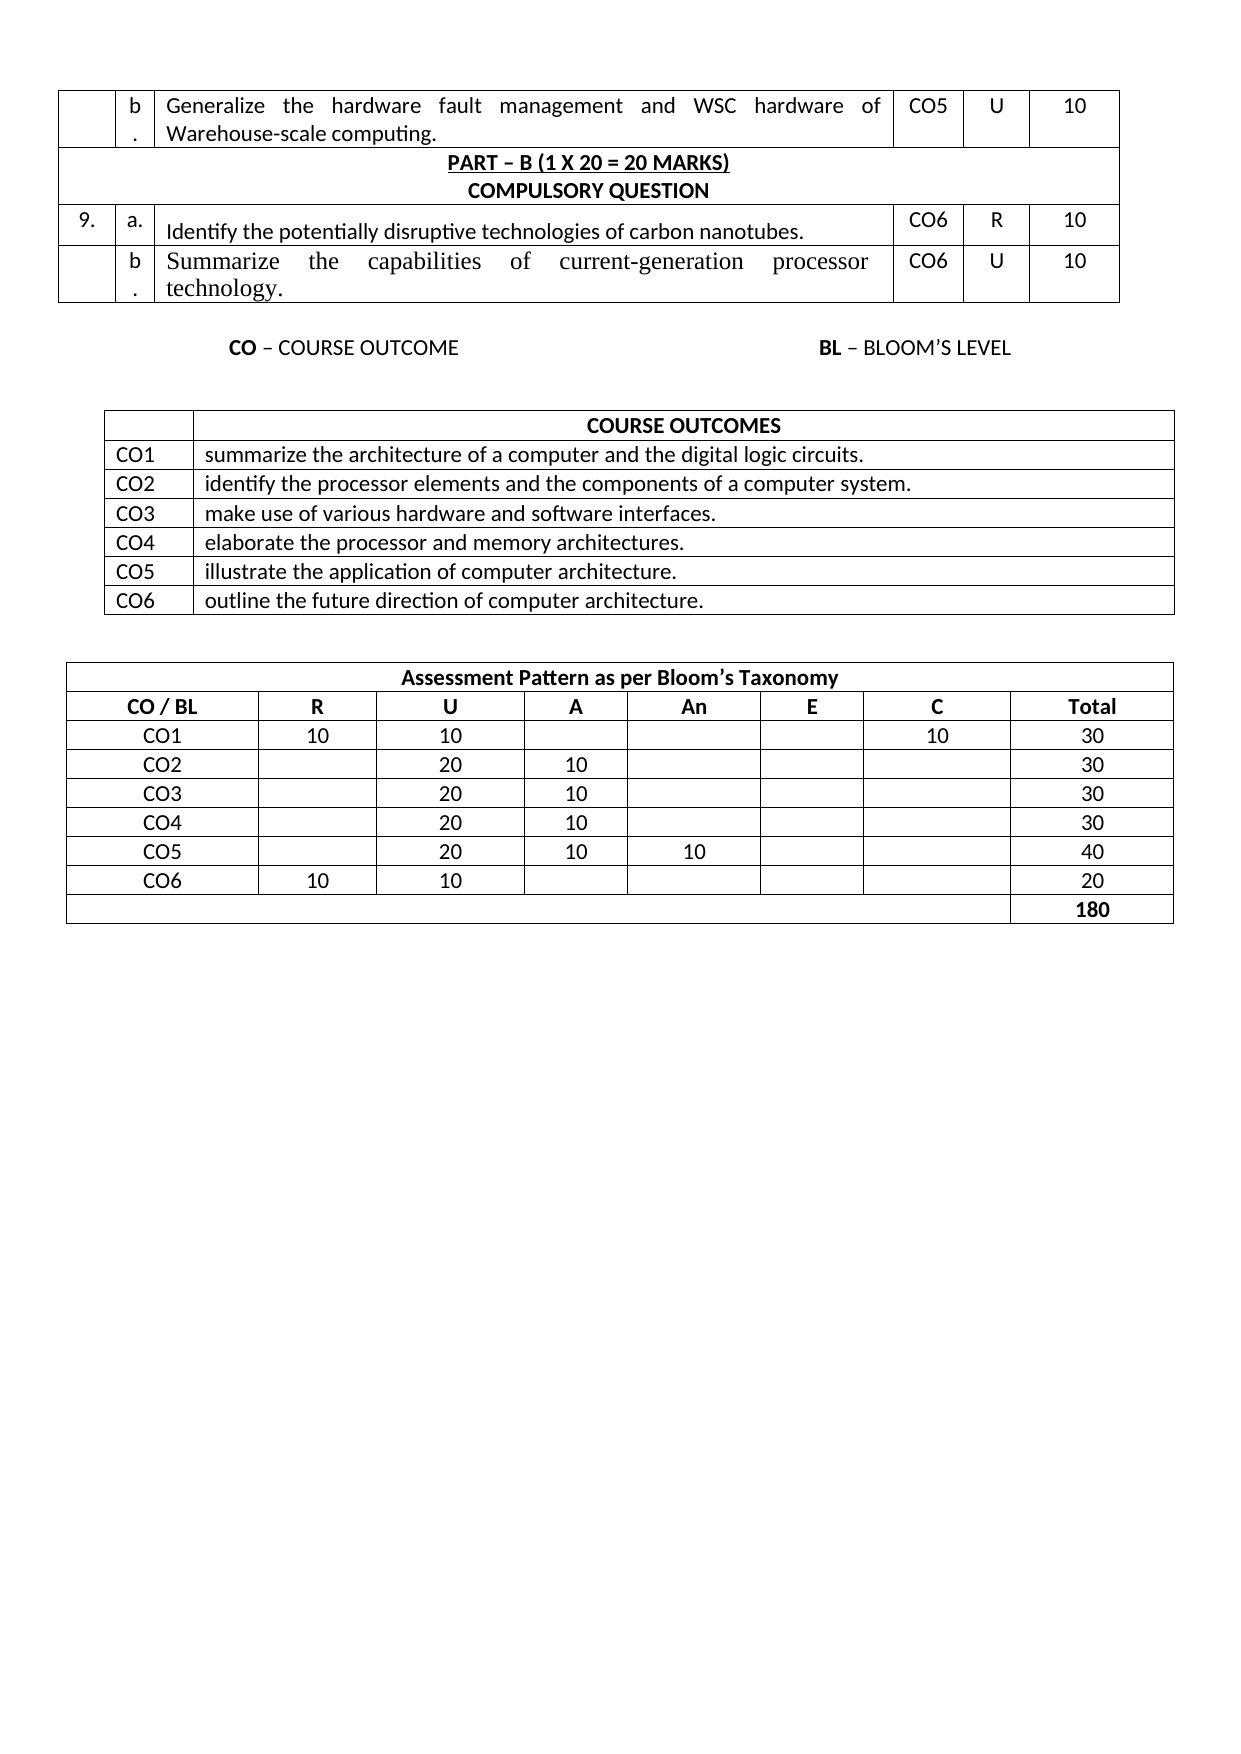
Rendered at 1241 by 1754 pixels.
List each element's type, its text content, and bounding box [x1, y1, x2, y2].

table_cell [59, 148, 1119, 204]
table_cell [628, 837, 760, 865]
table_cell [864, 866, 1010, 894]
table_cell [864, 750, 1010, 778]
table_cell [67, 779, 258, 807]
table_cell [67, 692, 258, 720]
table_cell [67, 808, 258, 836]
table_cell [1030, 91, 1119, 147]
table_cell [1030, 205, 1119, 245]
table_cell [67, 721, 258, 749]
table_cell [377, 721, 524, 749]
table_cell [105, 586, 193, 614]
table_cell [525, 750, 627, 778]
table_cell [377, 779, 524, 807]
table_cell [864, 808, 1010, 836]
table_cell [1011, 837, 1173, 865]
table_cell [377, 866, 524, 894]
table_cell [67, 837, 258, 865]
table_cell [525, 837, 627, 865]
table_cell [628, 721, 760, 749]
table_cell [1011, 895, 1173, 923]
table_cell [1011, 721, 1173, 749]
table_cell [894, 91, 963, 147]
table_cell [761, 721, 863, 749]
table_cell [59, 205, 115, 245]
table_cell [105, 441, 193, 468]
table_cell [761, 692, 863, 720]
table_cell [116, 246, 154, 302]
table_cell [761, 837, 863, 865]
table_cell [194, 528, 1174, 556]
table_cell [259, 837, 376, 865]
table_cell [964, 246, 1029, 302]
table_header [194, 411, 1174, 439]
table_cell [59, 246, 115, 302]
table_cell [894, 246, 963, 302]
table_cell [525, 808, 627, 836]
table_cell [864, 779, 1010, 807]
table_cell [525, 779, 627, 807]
text CO – COURSE OUTCOME BL – BLOOM’S LEVEL [90, 333, 1150, 361]
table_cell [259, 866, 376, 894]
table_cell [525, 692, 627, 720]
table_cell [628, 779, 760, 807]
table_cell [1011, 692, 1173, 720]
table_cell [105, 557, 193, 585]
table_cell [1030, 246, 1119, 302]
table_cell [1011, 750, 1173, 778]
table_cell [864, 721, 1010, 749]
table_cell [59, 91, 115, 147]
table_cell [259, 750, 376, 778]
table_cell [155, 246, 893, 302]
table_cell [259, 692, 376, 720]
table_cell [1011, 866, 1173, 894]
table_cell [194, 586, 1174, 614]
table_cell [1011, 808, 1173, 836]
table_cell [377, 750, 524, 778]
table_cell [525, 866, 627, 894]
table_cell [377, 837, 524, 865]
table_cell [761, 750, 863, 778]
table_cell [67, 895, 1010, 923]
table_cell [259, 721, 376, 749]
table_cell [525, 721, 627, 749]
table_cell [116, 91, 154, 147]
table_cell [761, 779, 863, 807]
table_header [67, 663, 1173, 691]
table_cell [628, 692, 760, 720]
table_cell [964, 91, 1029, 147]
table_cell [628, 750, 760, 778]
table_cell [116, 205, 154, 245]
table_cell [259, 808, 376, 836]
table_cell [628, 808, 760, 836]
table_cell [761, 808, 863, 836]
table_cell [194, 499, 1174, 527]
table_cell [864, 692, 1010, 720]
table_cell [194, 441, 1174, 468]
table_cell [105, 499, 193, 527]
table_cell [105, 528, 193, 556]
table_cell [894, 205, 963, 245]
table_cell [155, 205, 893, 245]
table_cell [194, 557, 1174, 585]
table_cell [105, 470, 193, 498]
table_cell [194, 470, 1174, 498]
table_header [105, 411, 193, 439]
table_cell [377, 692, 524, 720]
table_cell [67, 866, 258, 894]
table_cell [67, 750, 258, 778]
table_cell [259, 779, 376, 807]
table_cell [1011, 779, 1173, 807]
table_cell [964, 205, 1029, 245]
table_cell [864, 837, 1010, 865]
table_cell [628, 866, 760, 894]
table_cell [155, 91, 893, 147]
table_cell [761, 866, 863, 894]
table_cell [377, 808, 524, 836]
